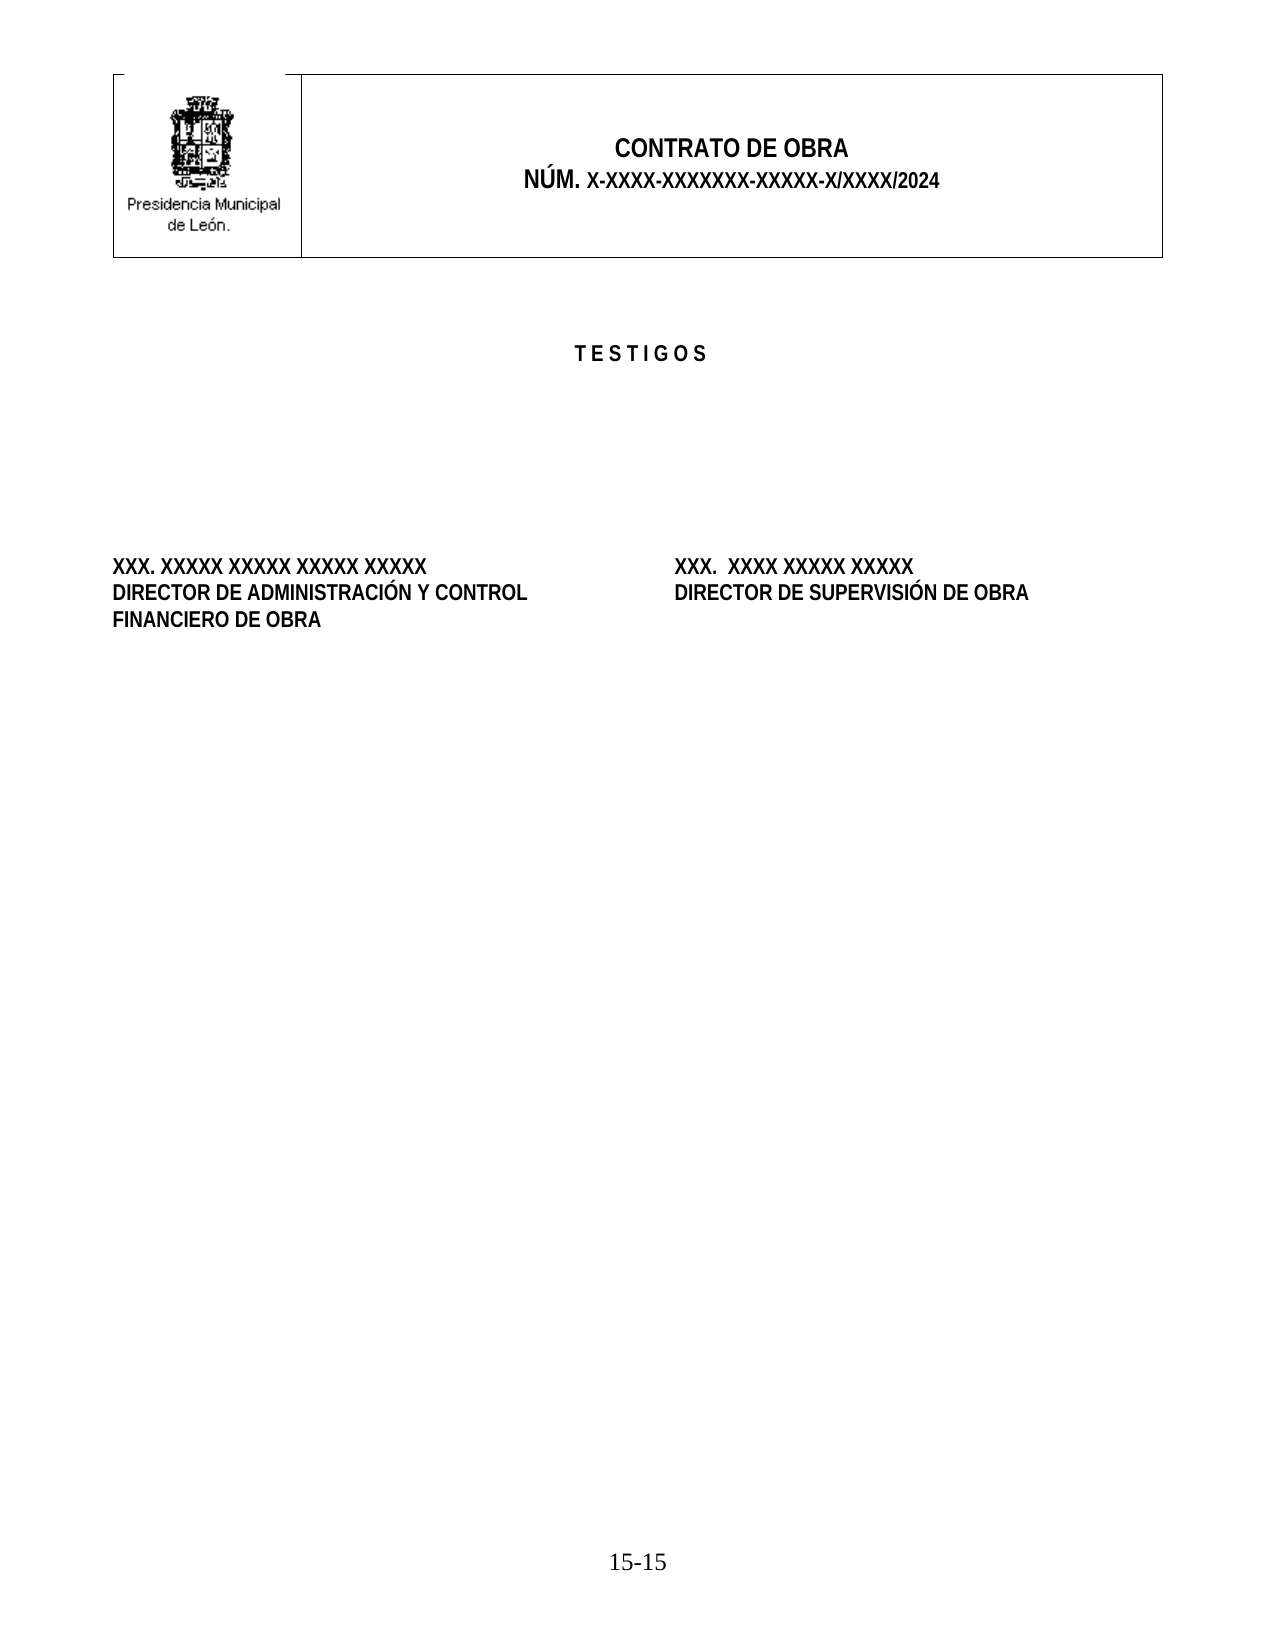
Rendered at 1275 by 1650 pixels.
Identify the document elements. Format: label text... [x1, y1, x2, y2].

text XXX. XXXX XXXXX XXXXX DIRECTOR DE SUPERVISIÓN DE OBRA [674, 553, 1162, 606]
text T E S T I G O S [112, 340, 1162, 366]
picture [124, 74, 286, 255]
text FINANCIERO DE OBRA [112, 606, 601, 632]
text XXX. XXXXX XXXXX XXXXX XXXXX DIRECTOR DE ADMINISTRACIÓN Y CONTROL [112, 553, 601, 606]
